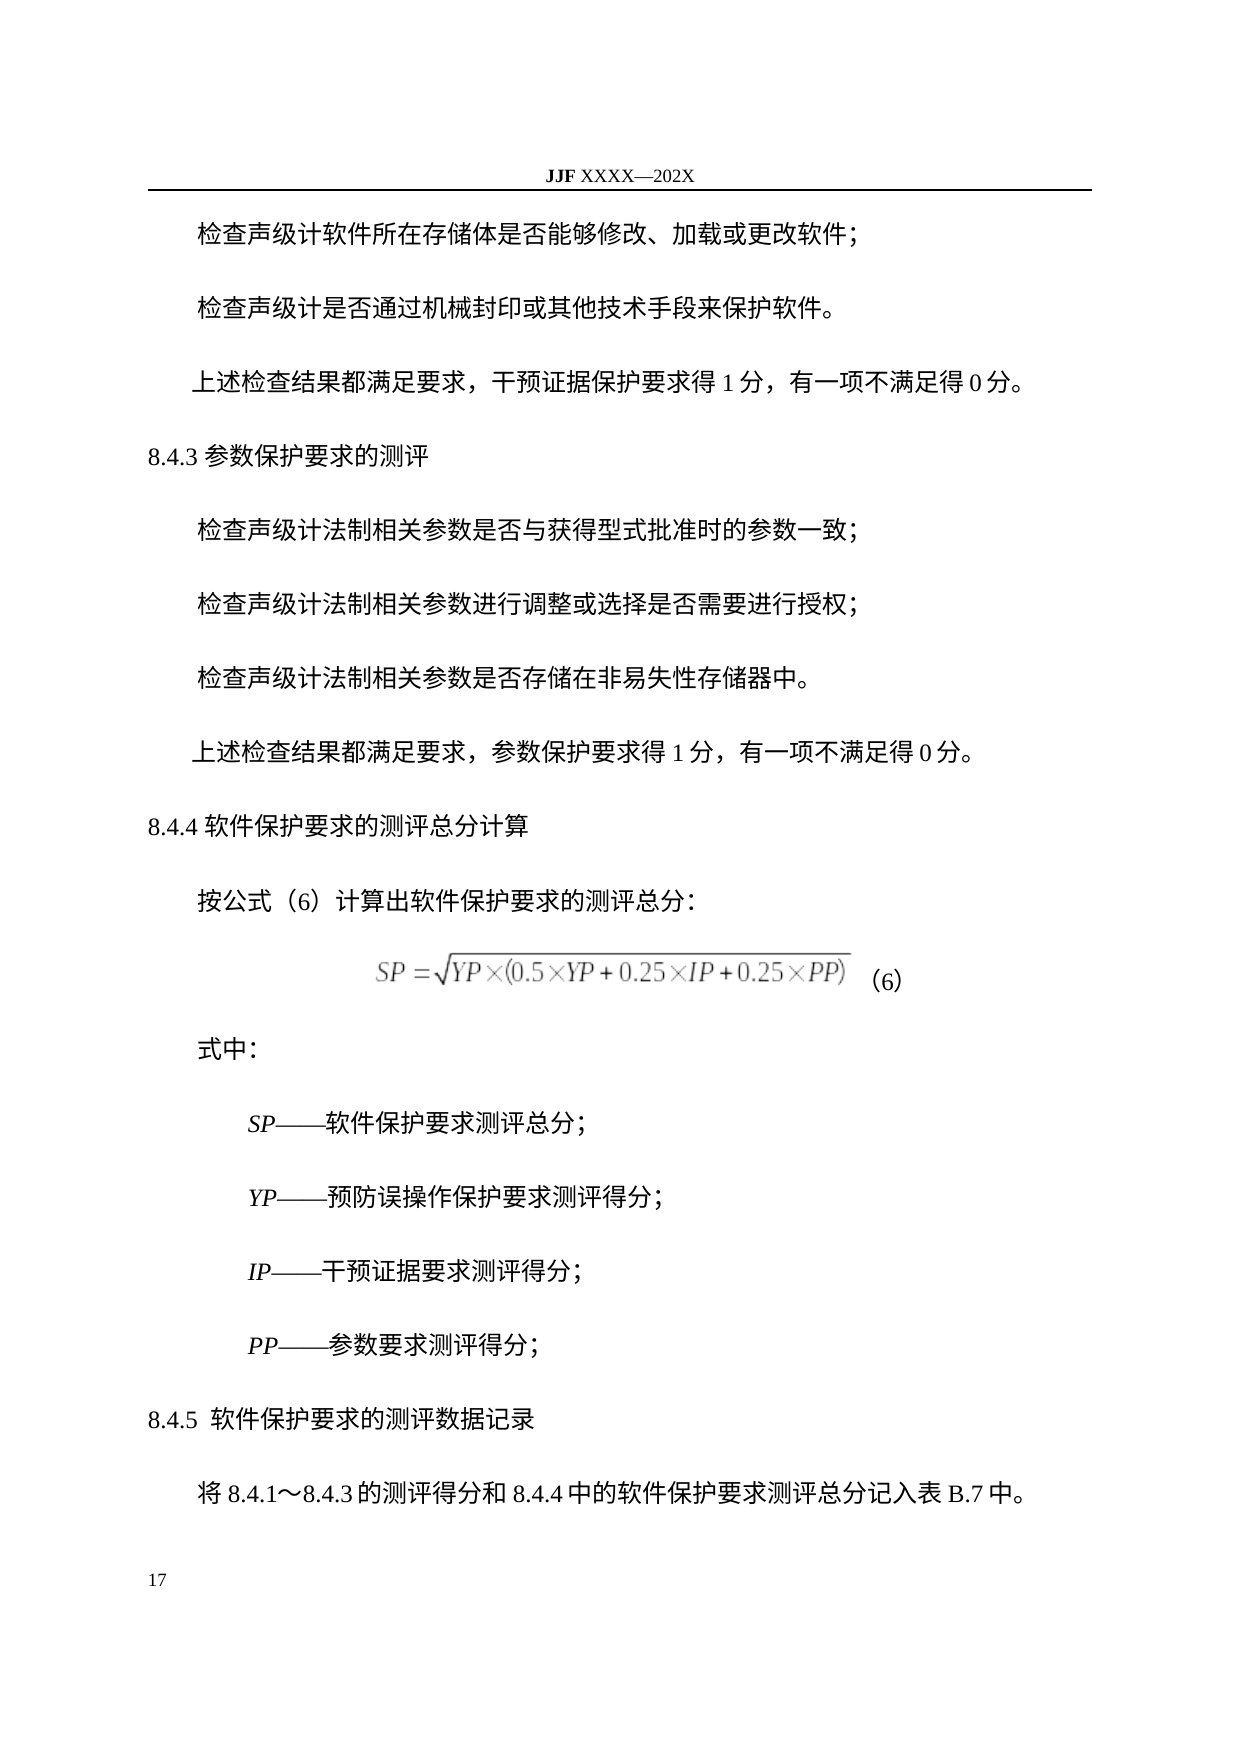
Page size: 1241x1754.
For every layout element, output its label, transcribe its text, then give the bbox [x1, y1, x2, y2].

text 检查声级计法制相关参数是否与获得型式批准时的参数一致； [148, 496, 1092, 561]
text 8.4.3 参数保护要求的测评 [148, 422, 1092, 487]
text 上述检查结果都满足要求，参数保护要求得1分，有一项不满足得0分。 [191, 718, 1092, 783]
text SP——软件保护要求测评总分； [148, 1089, 1092, 1154]
text 检查声级计法制相关参数是否存储在非易失性存储器中。 [148, 644, 1092, 709]
text 上述检查结果都满足要求，干预证据保护要求得1分，有一项不满足得0分。 [191, 348, 1092, 413]
text 8.4.5 软件保护要求的测评数据记录 [148, 1385, 1092, 1450]
text 检查声级计法制相关参数进行调整或选择是否需要进行授权； [148, 570, 1092, 635]
text （6） [148, 941, 1092, 1006]
text 检查声级计软件所在存储体是否能够修改、加载或更改软件； [148, 200, 1092, 265]
text 将8.4.1～8.4.3的测评得分和8.4.4中的软件保护要求测评总分记入表B.7中。 [148, 1459, 1092, 1524]
text YP——预防误操作保护要求测评得分； [148, 1163, 1092, 1228]
text 检查声级计是否通过机械封印或其他技术手段来保护软件。 [148, 274, 1092, 339]
text 按公式（6）计算出软件保护要求的测评总分： [148, 867, 1092, 932]
text 8.4.4 软件保护要求的测评总分计算 [148, 792, 1092, 857]
text 式中： [148, 1015, 1092, 1080]
text PP——参数要求测评得分； [148, 1311, 1092, 1376]
text IP——干预证据要求测评得分； [148, 1237, 1092, 1302]
